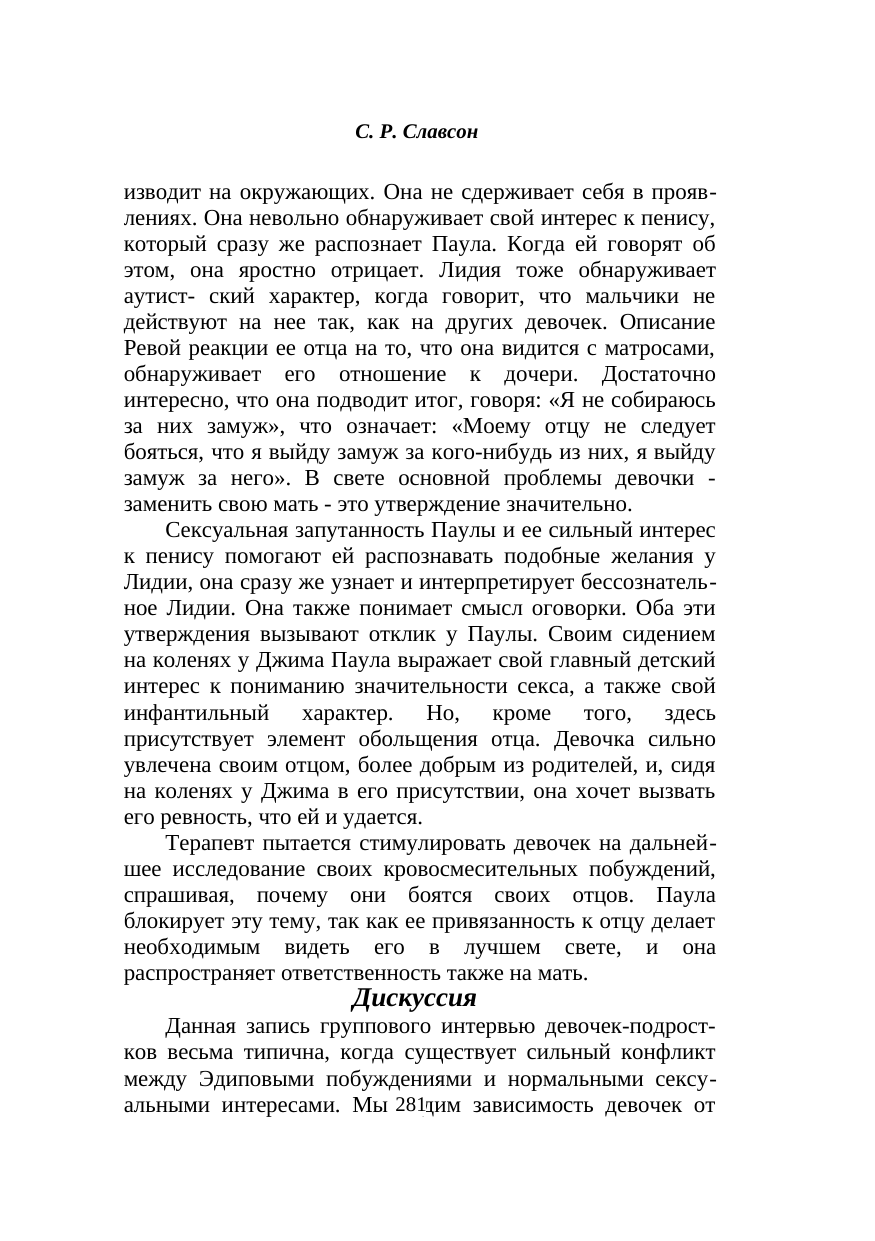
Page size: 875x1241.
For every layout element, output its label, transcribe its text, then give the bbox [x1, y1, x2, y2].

text Сексуальная запутанность Паулы и ее сильный интерес к пенису помогают ей распознавать подобные желания у Лидии, она сразу же узнает и интерпретирует бессознательное Лидии. Она также понимает смысл оговорки. Оба эти утверждения вызывают отклик у Паулы. Своим сидением на коленях у Джима Паула выражает свой главный детский интерес к пониманию значительности секса, а также свой инфантильный характер. Но, кроме того, здесь присутствует элемент обольщения отца. Девочка сильно увлечена своим отцом, более добрым из родителей, и, сидя на коленях у Джима в его присутствии, она хочет вызвать его ревность, что ей и удается. [123, 517, 717, 829]
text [123, 1012, 717, 1118]
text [123, 178, 717, 517]
text Дискуссия [353, 986, 719, 1012]
text Терапевт пытается стимулировать девочек на дальнейшее исследование своих кровосмесительных побуждений, спрашивая, почему они боятся своих отцов. Паула блокирует эту тему, так как ее привязанность к отцу делает необходимым видеть его в лучшем свете, и она распространяет ответственность также на мать. [123, 829, 717, 986]
